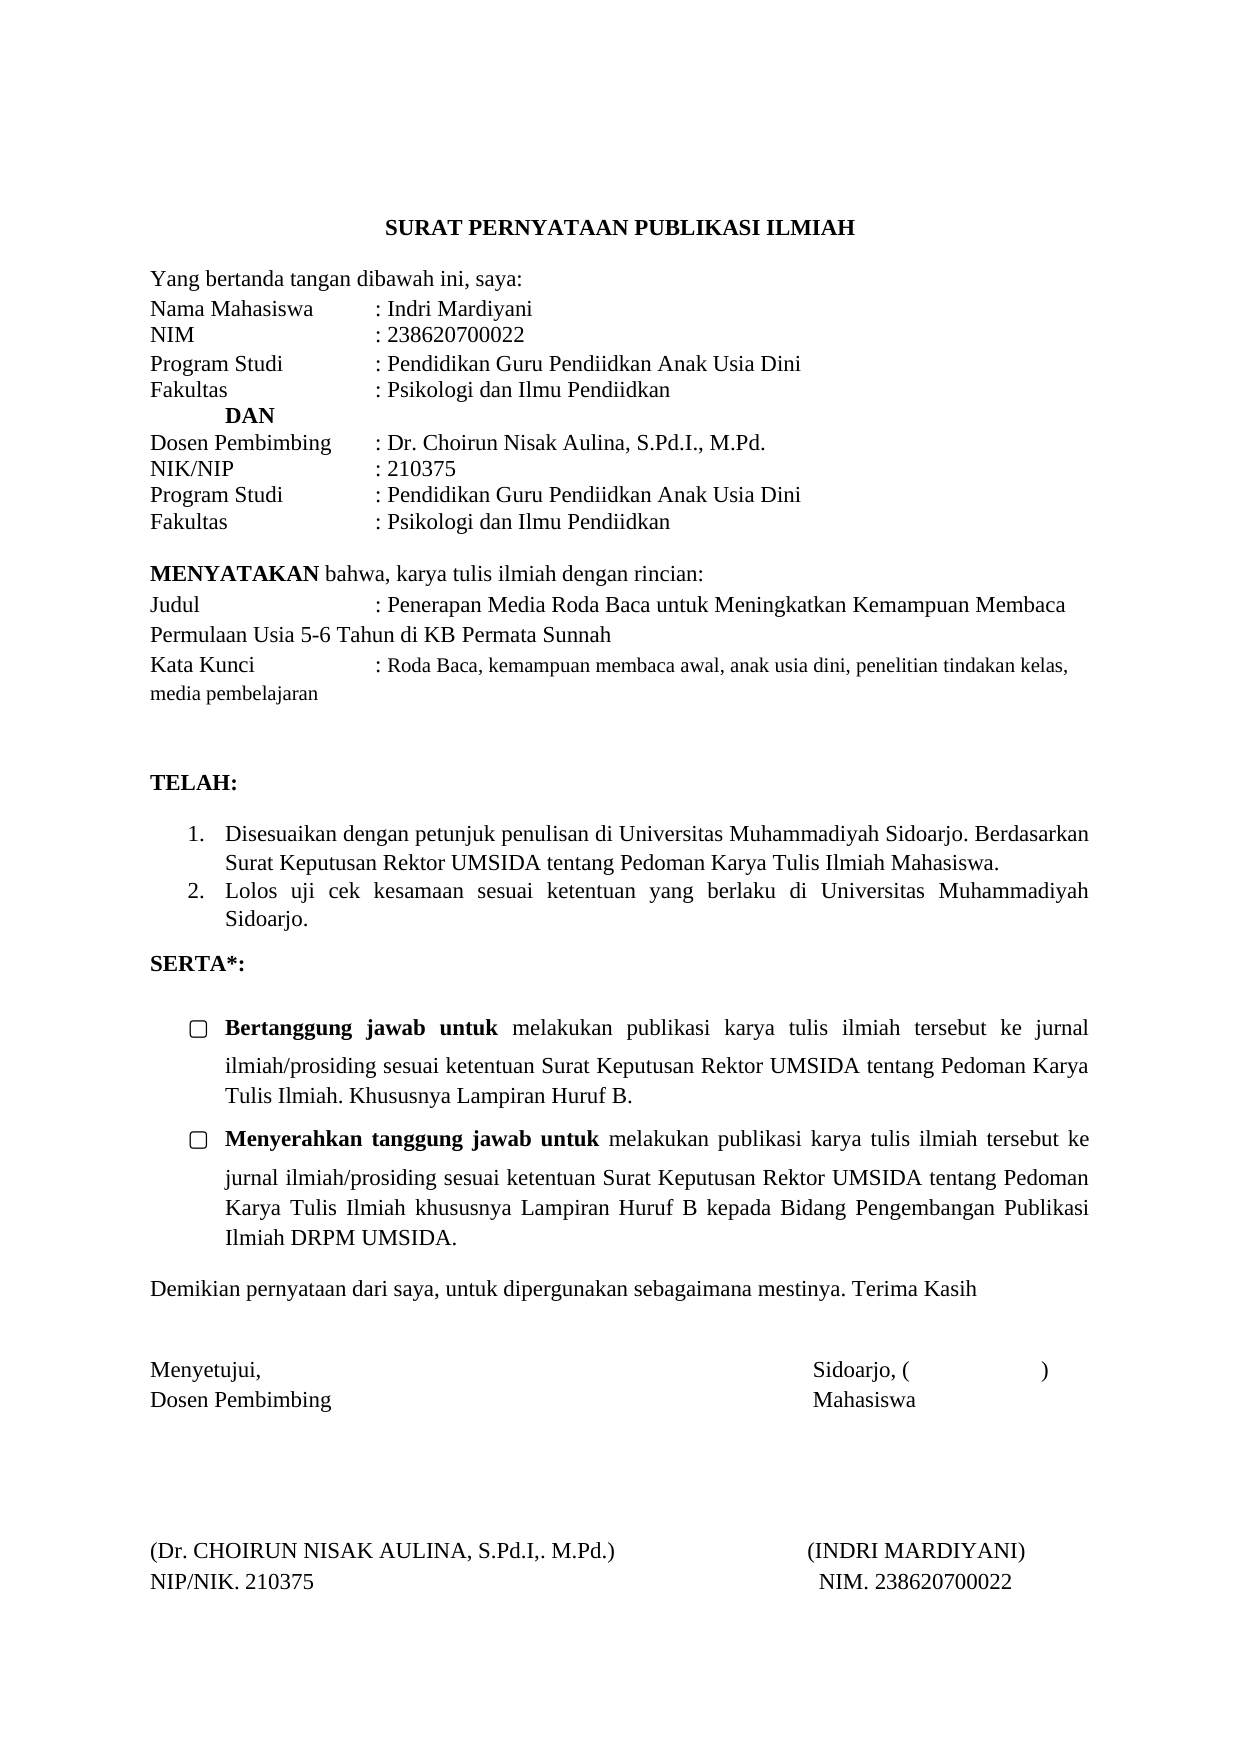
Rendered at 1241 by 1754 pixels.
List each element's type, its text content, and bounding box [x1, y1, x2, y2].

text Menyetujui, Sidoarjo, ( ) [150, 1356, 1090, 1383]
text SURAT PERNYATAAN PUBLIKASI ILMIAH [150, 214, 1090, 240]
text Yang bertanda tangan dibawah ini, saya: [150, 265, 1090, 291]
text MENYATAKAN bahwa, karya tulis ilmiah dengan rincian: [150, 561, 1090, 587]
text (Dr. CHOIRUN NISAK AULINA, S.Pd.I,. M.Pd.) (INDRI MARDIYANI) [150, 1538, 1090, 1564]
text TELAH: [150, 769, 1090, 795]
text Fakultas : Psikologi dan Ilmu Pendiidkan [150, 376, 1090, 402]
text Kata Kunci : Roda Baca, kemampuan membaca awal, anak usia dini, penelitian tindakan kelas, media pembelajaran [150, 651, 1090, 705]
text NIP/NIK. 210375 NIM. 238620700022 [150, 1568, 1090, 1594]
list Disesuaikan dengan petunjuk penulisan di Universitas Muhammadiyah Sidoarjo. Berdasarkan Surat Keputusan Rektor UMSIDA tentang Pedoman Karya Tulis Ilmiah Mahasiswa. [187, 820, 1090, 875]
text Nama Mahasiswa : Indri Mardiyani [150, 295, 1090, 322]
list Menyerahkan tanggung jawab untuk melakukan publikasi karya tulis ilmiah tersebut ke jurnal ilmiah/prosiding sesuai ketentuan Surat Keputusan Rektor UMSIDA tentang Pedoman Karya Tulis Ilmiah khususnya Lampiran Huruf B kepada Bidang Pengembangan Publikasi Ilmiah DRPM UMSIDA. [187, 1113, 1090, 1250]
text NIK/NIP : 210375 [150, 455, 1090, 481]
text Program Studi : Pendidikan Guru Pendiidkan Anak Usia Dini [150, 481, 1090, 508]
text Program Studi : Pendidikan Guru Pendiidkan Anak Usia Dini [150, 350, 1090, 376]
text Dosen Pembimbing : Dr. Choirun Nisak Aulina, S.Pd.I., M.Pd. [150, 429, 1090, 455]
text DAN [150, 402, 1090, 429]
text NIM : 238620700022 [150, 322, 1090, 348]
list Lolos uji cek kesamaan sesuai ketentuan yang berlaku di Universitas Muhammadiyah Sidoarjo. [187, 877, 1090, 932]
text SERTA*: [150, 951, 1090, 977]
text Judul : Penerapan Media Roda Baca untuk Meningkatkan Kemampuan Membaca Permulaan Usia 5-6 Tahun di KB Permata Sunnah [150, 591, 1090, 647]
text Demikian pernyataan dari saya, untuk dipergunakan sebagaimana mestinya. Terima Kasih [150, 1275, 1090, 1301]
text Fakultas : Psikologi dan Ilmu Pendiidkan [150, 508, 1090, 534]
list Bertanggung jawab untuk melakukan publikasi karya tulis ilmiah tersebut ke jurnal ilmiah/prosiding sesuai ketentuan Surat Keputusan Rektor UMSIDA tentang Pedoman Karya Tulis Ilmiah. Khususnya Lampiran Huruf B. [187, 1002, 1090, 1109]
text Dosen Pembimbing Mahasiswa [150, 1387, 1090, 1413]
